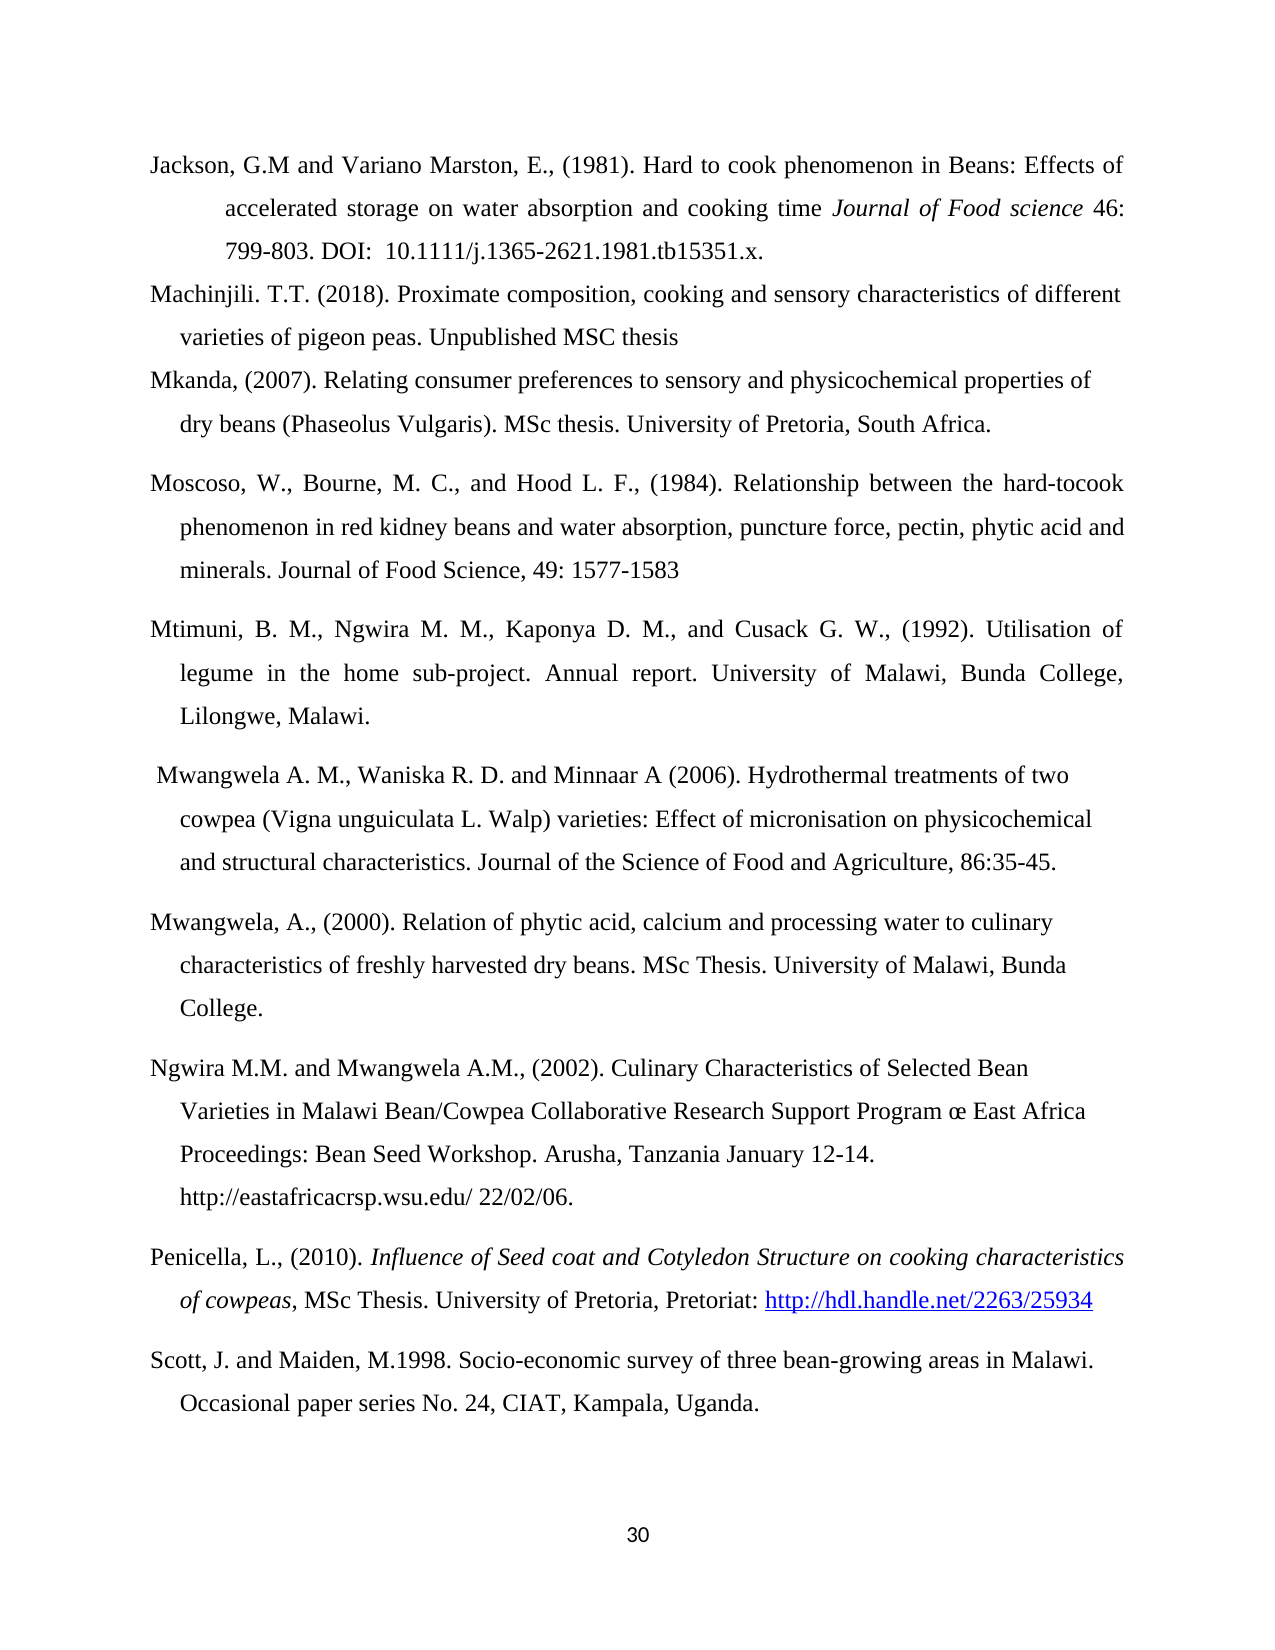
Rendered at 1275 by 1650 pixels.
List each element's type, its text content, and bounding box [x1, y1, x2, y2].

text Mwangwela A. M., Waniska R. D. and Minnaar A (2006). Hydrothermal treatments of two cowpea (Vigna unguiculata L. Walp) varieties: Effect of micronisation on physicochemical and structural characteristics. Journal of the Science of Food and Agriculture, 86:35-45. [150, 761, 1125, 876]
text Mtimuni, B. M., Ngwira M. M., Kaponya D. M., and Cusack G. W., (1992). Utilisation of legume in the home sub-project. Annual report. University of Malawi, Bunda College, Lilongwe, Malawi. [150, 614, 1125, 729]
text Mwangwela, A., (2000). Relation of phytic acid, calcium and processing water to culinary characteristics of freshly harvested dry beans. MSc Thesis. University of Malawi, Bunda College. [150, 907, 1125, 1022]
text Machinjili. T.T. (2018). Proximate composition, cooking and sensory characteristics of different varieties of pigeon peas. Unpublished MSC thesis [150, 279, 1122, 351]
text Jackson, G.M and Variano Marston, E., (1981). Hard to cook phenomenon in Beans: Effects of accelerated storage on water absorption and cooking time Journal of Food science 46: 799-803. DOI: 10.1111/j.1365-2621.1981.tb15351.x. [150, 150, 1125, 265]
text Scott, J. and Maiden, M.1998. Socio-economic survey of three bean-growing areas in Malawi. Occasional paper series No. 24, CIAT, Kampala, Uganda. [150, 1345, 1125, 1417]
text Penicella, L., (2010). Influence of Seed coat and Cotyledon Structure on cooking characteristics of cowpeas, MSc Thesis. University of Pretoria, Pretoriat: http://hdl.handle.net/2263/25934 [150, 1242, 1125, 1314]
text Moscoso, W., Bourne, M. C., and Hood L. F., (1984). Relationship between the hard-tocook phenomenon in red kidney beans and water absorption, puncture force, pectin, phytic acid and minerals. Journal of Food Science, 49: 1577-1583 [150, 468, 1125, 583]
text Ngwira M.M. and Mwangwela A.M., (2002). Culinary Characteristics of Selected Bean Varieties in Malawi Bean/Cowpea Collaborative Research Support Program œ East Africa Proceedings: Bean Seed Workshop. Arusha, Tanzania January 12-14. http://eastafricacrsp.wsu.edu/ 22/02/06. [150, 1053, 1125, 1211]
text Mkanda, (2007). Relating consumer preferences to sensory and physicochemical properties of dry beans (Phaseolus Vulgaris). MSc thesis. University of Pretoria, South Africa. [150, 366, 1125, 437]
